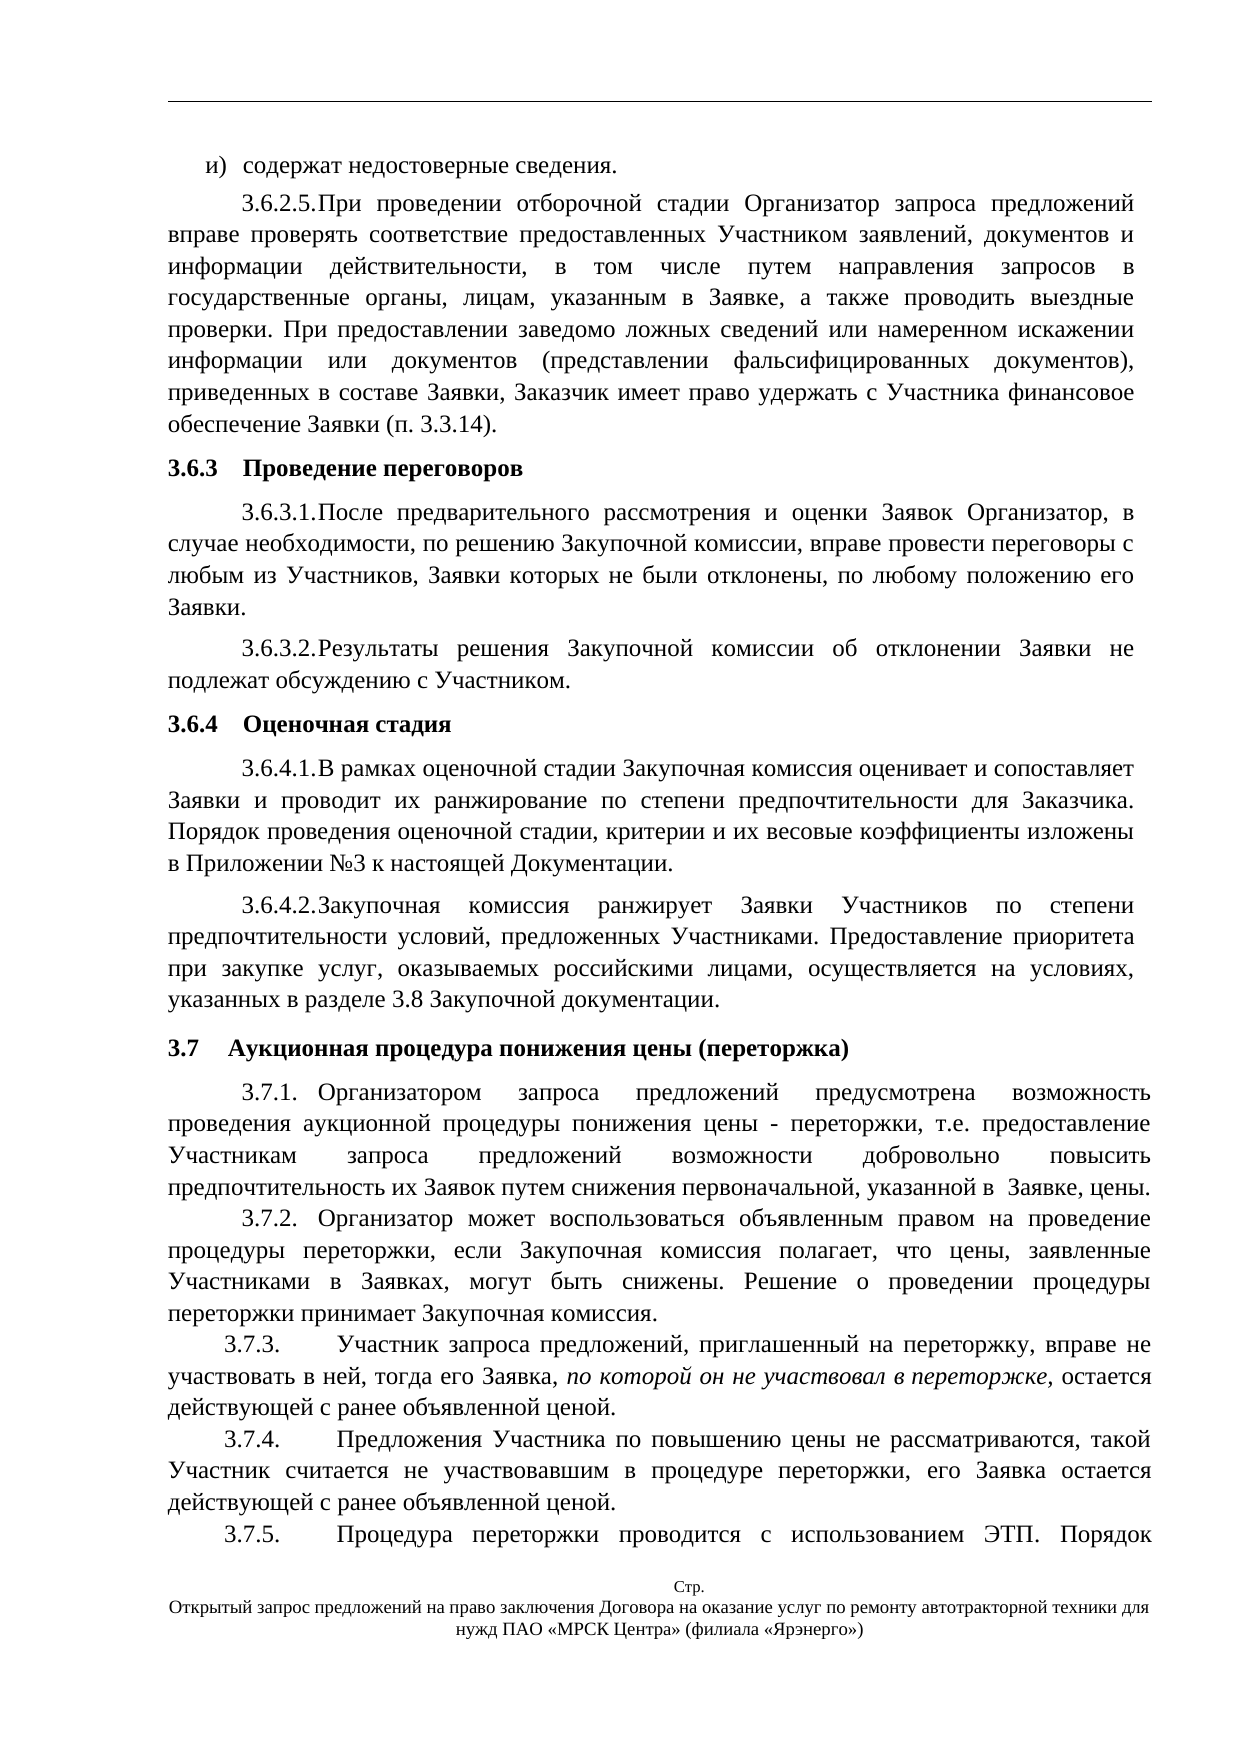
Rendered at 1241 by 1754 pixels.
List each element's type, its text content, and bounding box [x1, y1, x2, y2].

subtitle Аукционная процедура понижения цены (переторжка) [168, 1033, 1152, 1062]
list В рамках оценочной стадии Закупочная комиссия оценивает и сопоставляет Заявки и проводит их ранжирование по степени предпочтительности для Заказчика. Порядок проведения оценочной стадии, критерии и их весовые коэффициенты изложены в Приложении №3 к настоящей Документации. [168, 753, 1135, 877]
list При проведении отборочной стадии Организатор запроса предложений вправе проверять соответствие предоставленных Участником заявлений, документов и информации действительности, в том числе путем направления запросов в государственные органы, лицам, указанным в Заявке, а также проводить выездные проверки. При предоставлении заведомо ложных сведений или намеренном искажении информации или документов (представлении фальсифицированных документов), приведенных в составе Заявки, Заказчик имеет право удержать с Участника финансовое обеспечение Заявки (п. 3.3.14). [168, 188, 1135, 437]
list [168, 1519, 1152, 1547]
list Закупочная комиссия ранжирует Заявки Участников по степени предпочтительности условий, предложенных Участниками. Предоставление приоритета при закупке услуг, оказываемых российскими лицами, осуществляется на условиях, указанных в разделе 3.8 Закупочной документации. [168, 890, 1135, 1013]
subtitle Оценочная стадия [168, 709, 1152, 738]
list Участник запроса предложений, приглашенный на переторжку, вправе не участвовать в ней, тогда его Заявка, по которой он не участвовал в переторжке, остается действующей с ранее объявленной ценой. [168, 1329, 1152, 1421]
list Организатором запроса предложений предусмотрена возможность проведения аукционной процедуры понижения цены - переторжки, т.е. предоставление Участникам запроса предложений возможности добровольно повысить предпочтительность их Заявок путем снижения первоначальной, указанной в Заявке, цены. [168, 1077, 1152, 1200]
subtitle Проведение переговоров [168, 453, 1152, 482]
list Предложения Участника по повышению цены не рассматриваются, такой Участник считается не участвовавшим в процедуре переторжки, его Заявка остается действующей с ранее объявленной ценой. [168, 1424, 1152, 1516]
list Результаты решения Закупочной комиссии об отклонении Заявки не подлежат обсуждению с Участником. [168, 633, 1135, 694]
list После предварительного рассмотрения и оценки Заявок Организатор, в случае необходимости, по решению Закупочной комиссии, вправе провести переговоры с любым из Участников, Заявки которых не были отклонены, по любому положению его Заявки. [168, 497, 1135, 620]
list Организатор может воспользоваться объявленным правом на проведение процедуры переторжки, если Закупочная комиссия полагает, что цены, заявленные Участниками в Заявках, могут быть снижены. Решение о проведении процедуры переторжки принимает Закупочная комиссия. [168, 1203, 1152, 1327]
list содержат недостоверные сведения. [205, 150, 1152, 179]
